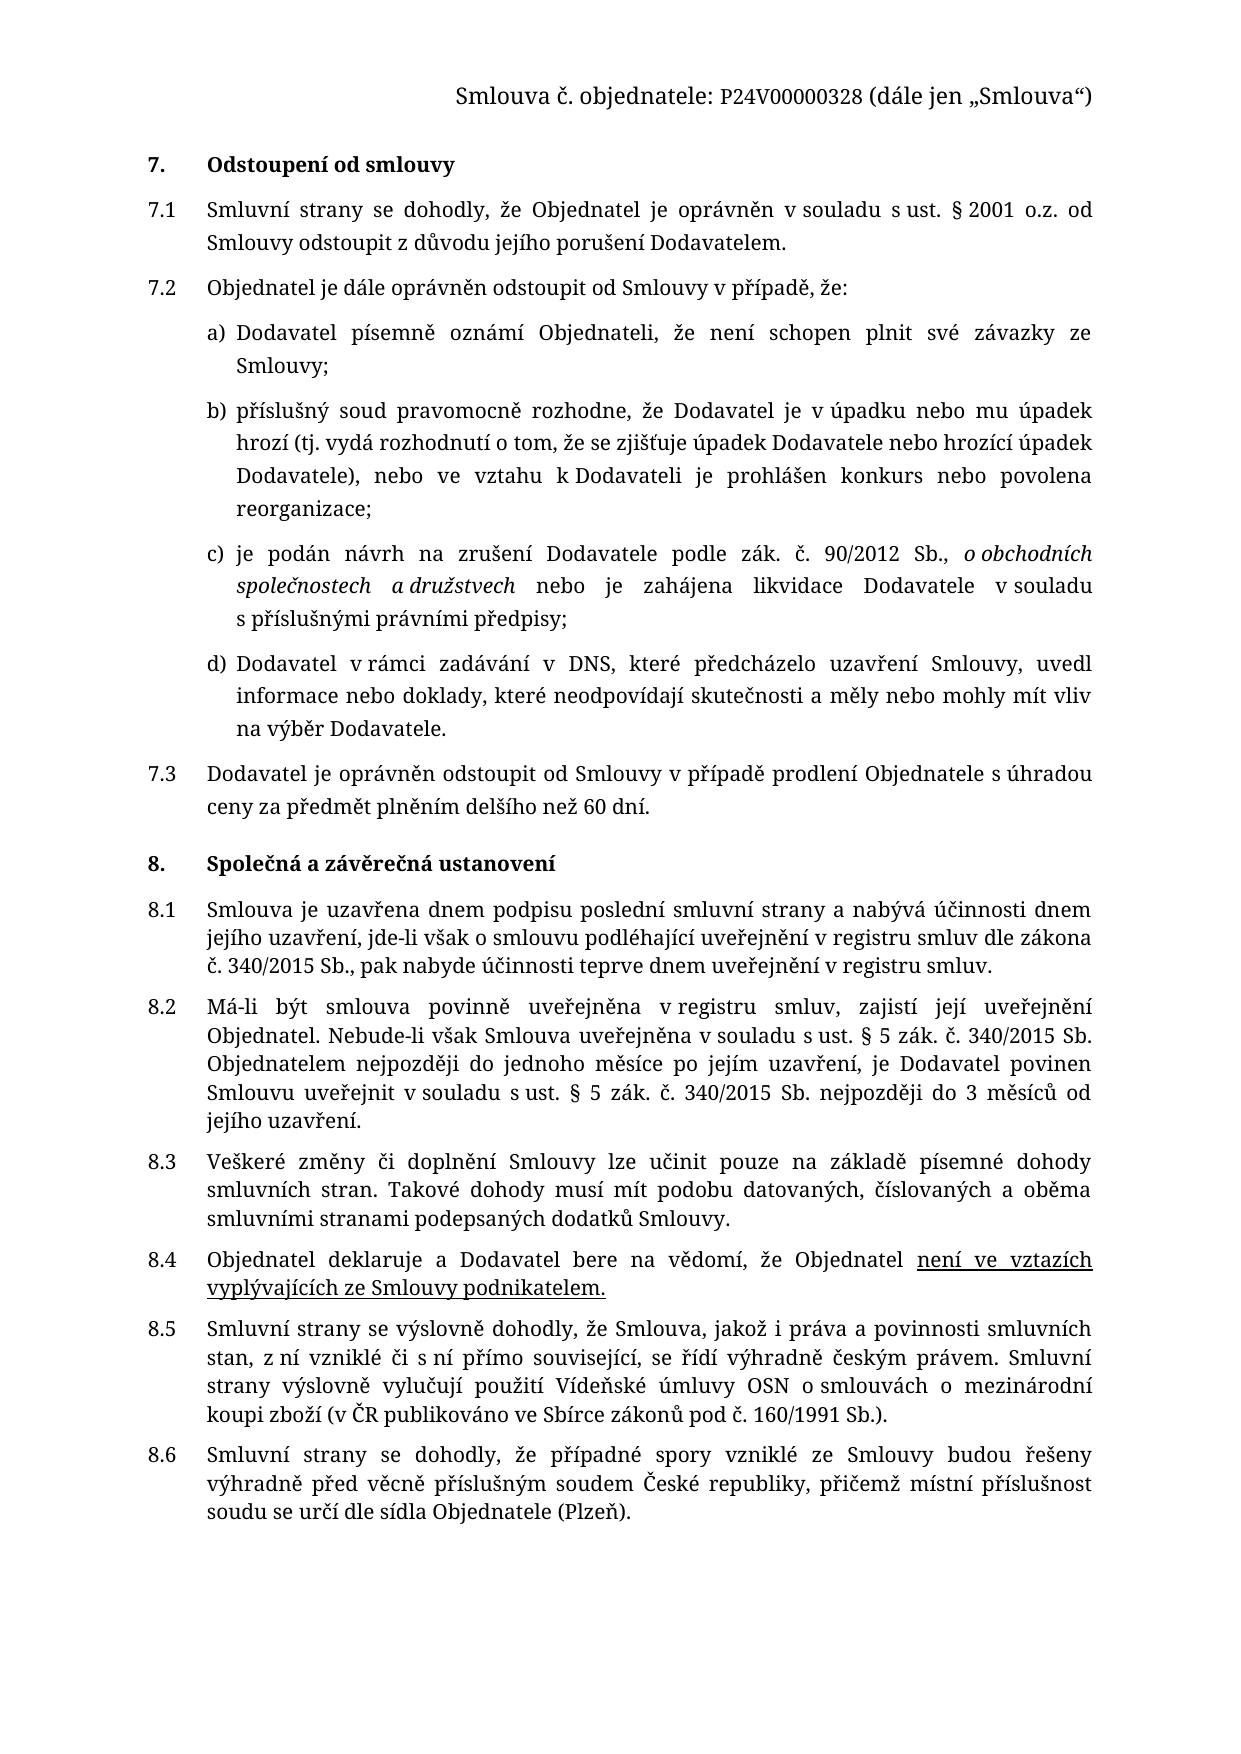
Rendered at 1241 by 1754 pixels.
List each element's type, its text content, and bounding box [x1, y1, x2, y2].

list Společná a závěrečná ustanovení [148, 849, 1093, 878]
list Dodavatel písemně oznámí Objednateli, že není schopen plnit své závazky ze Smlouvy; [207, 318, 1093, 379]
list Smlouva je uzavřena dnem podpisu poslední smluvní strany a nabývá účinnosti dnem jejího uzavření, jde-li však o smlouvu podléhající uveřejnění v registru smluv dle zákona č. 340/2015 Sb., pak nabyde účinnosti teprve dnem uveřejnění v registru smluv. [148, 895, 1093, 980]
list Smluvní strany se dohodly, že Objednatel je oprávněn v souladu s ust. § 2001 o.z. od Smlouvy odstoupit z důvodu jejího porušení Dodavatelem. [148, 195, 1093, 256]
list Objednatel deklaruje a Dodavatel bere na vědomí, že Objednatel není ve vztazích vyplývajících ze Smlouvy podnikatelem. [148, 1245, 1093, 1302]
list příslušný soud pravomocně rozhodne, že Dodavatel je v úpadku nebo mu úpadek hrozí (tj. vydá rozhodnutí o tom, že se zjišťuje úpadek Dodavatele nebo hrozící úpadek Dodavatele), nebo ve vztahu k Dodavateli je prohlášen konkurs nebo povolena reorganizace; [207, 396, 1093, 522]
list Odstoupení od smlouvy [148, 150, 1093, 179]
list Veškeré změny či doplnění Smlouvy lze učinit pouze na základě písemné dohody smluvních stran. Takové dohody musí mít podobu datovaných, číslovaných a oběma smluvními stranami podepsaných dodatků Smlouvy. [148, 1147, 1093, 1232]
list Má-li být smlouva povinně uveřejněna v registru smluv, zajistí její uveřejnění Objednatel. Nebude-li však Smlouva uveřejněna v souladu s ust. § 5 zák. č. 340/2015 Sb. Objednatelem nejpozději do jednoho měsíce po jejím uzavření, je Dodavatel povinen Smlouvu uveřejnit v souladu s ust. § 5 zák. č. 340/2015 Sb. nejpozději do 3 měsíců od jejího uzavření. [148, 992, 1093, 1135]
list Objednatel je dále oprávněn odstoupit od Smlouvy v případě, že: [148, 273, 1093, 301]
list Smluvní strany se výslovně dohodly, že Smlouva, jakož i práva a povinnosti smluvních stan, z ní vzniklé či s ní přímo související, se řídí výhradně českým právem. Smluvní strany výslovně vylučují použití Vídeňské úmluvy OSN o smlouvách o mezinárodní koupi zboží (v ČR publikováno ve Sbírce zákonů pod č. 160/1991 Sb.). [148, 1314, 1093, 1428]
list Dodavatel v rámci zadávání v DNS, které předcházelo uzavření Smlouvy, uvedl informace nebo doklady, které neodpovídají skutečnosti a měly nebo mohly mít vliv na výběr Dodavatele. [207, 649, 1093, 743]
list Dodavatel je oprávněn odstoupit od Smlouvy v případě prodlení Objednatele s úhradou ceny za předmět plněním delšího než 60 dní. [148, 759, 1093, 820]
list je podán návrh na zrušení Dodavatele podle zák. č. 90/2012 Sb., o obchodních společnostech a družstvech nebo je zahájena likvidace Dodavatele v souladu s příslušnými právními předpisy; [207, 539, 1093, 632]
list Smluvní strany se dohodly, že případné spory vzniklé ze Smlouvy budou řešeny výhradně před věcně příslušným soudem České republiky, přičemž místní příslušnost soudu se určí dle sídla Objednatele (Plzeň). [148, 1441, 1093, 1526]
